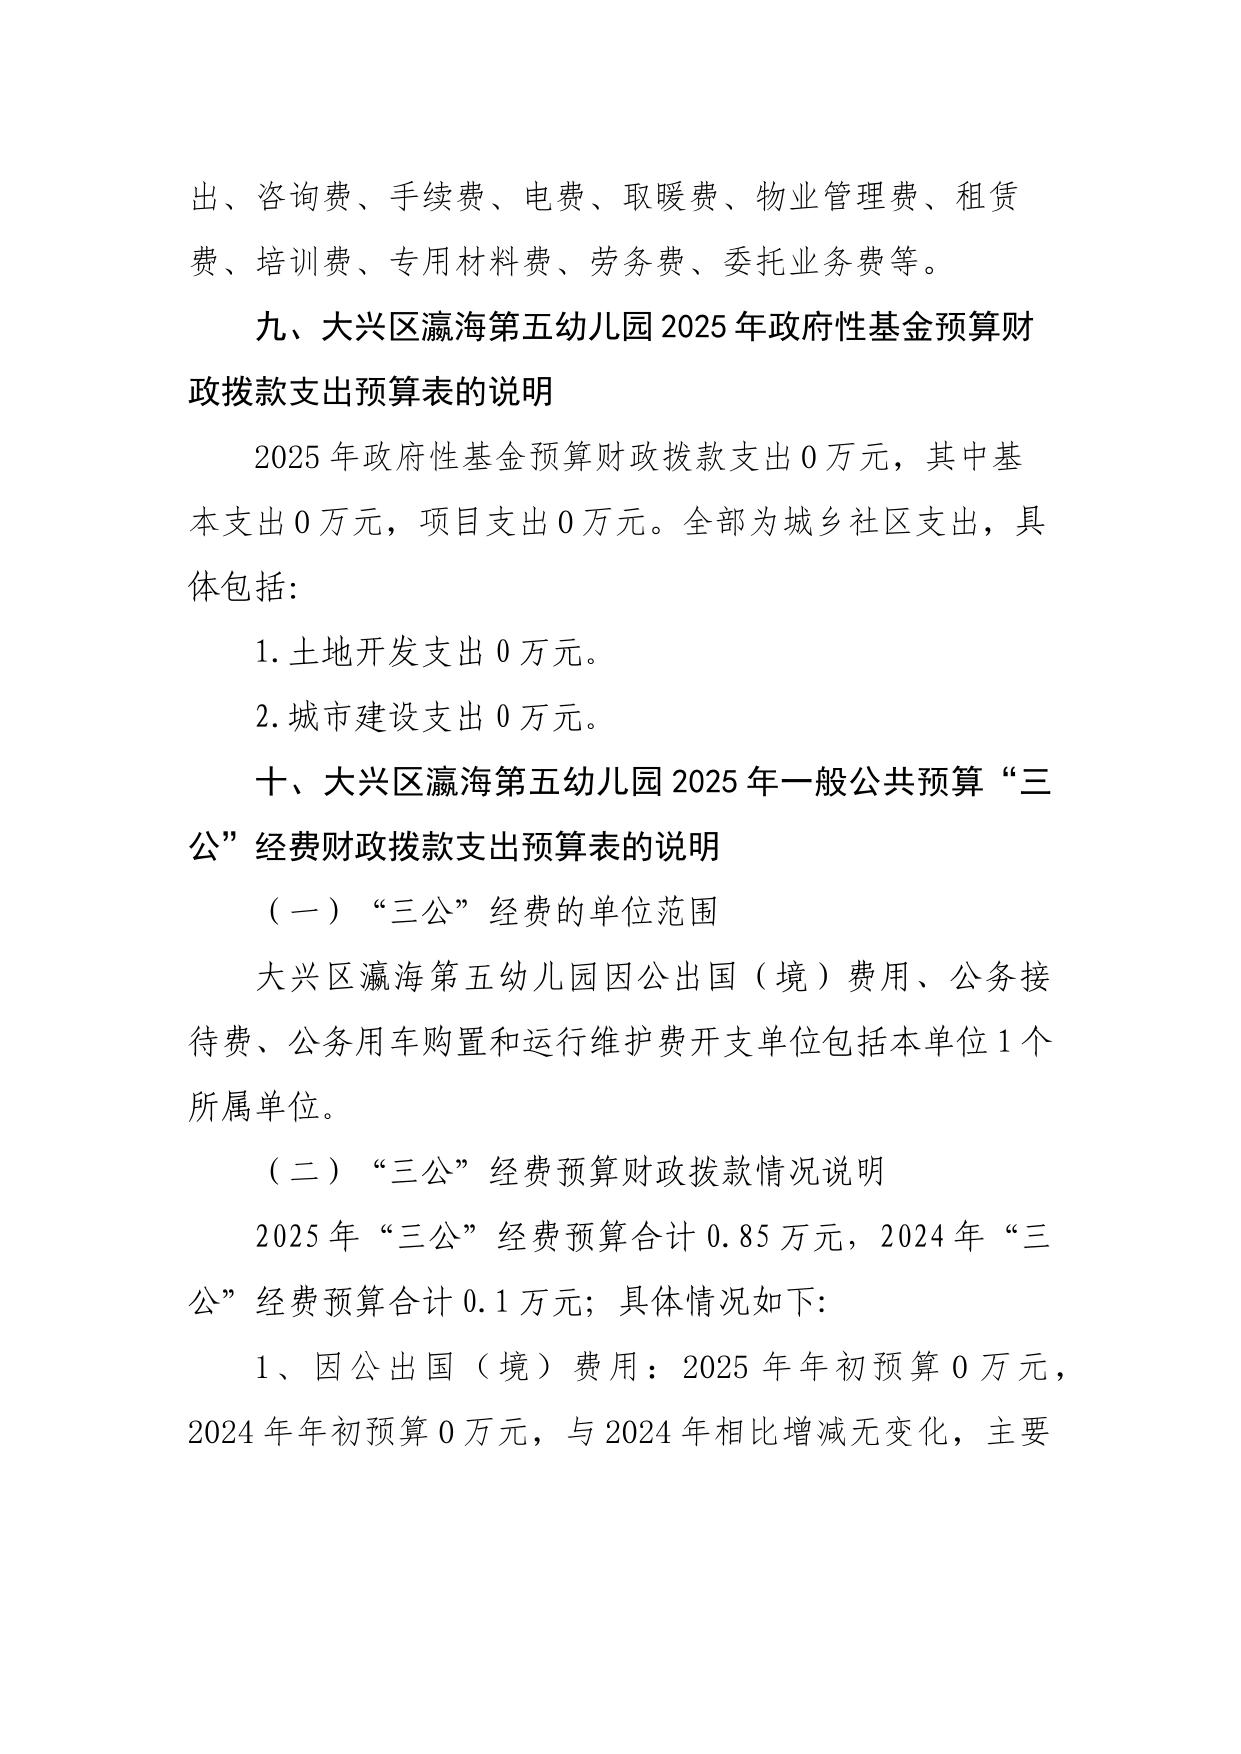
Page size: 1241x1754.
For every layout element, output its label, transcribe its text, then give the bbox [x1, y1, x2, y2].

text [187, 162, 1053, 292]
text 1.土地开发支出0万元。 [187, 617, 1053, 682]
text （二）“三公”经费预算财政拨款情况说明 [187, 1137, 1053, 1202]
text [187, 1332, 1053, 1527]
text （一）“三公”经费的单位范围 [187, 877, 1053, 942]
text 九、大兴区瀛海第五幼儿园2025年政府性基金预算财政拨款支出预算表的说明 [187, 292, 1053, 422]
text 大兴区瀛海第五幼儿园因公出国（境）费用、公务接待费、公务用车购置和运行维护费开支单位包括本单位1个所属单位。 [187, 942, 1053, 1137]
text 2025年政府性基金预算财政拨款支出0万元，其中基本支出0万元，项目支出0万元。全部为城乡社区支出，具体包括： [187, 422, 1053, 617]
text 2025年“三公”经费预算合计0.85万元，2024年“三公”经费预算合计0.1万元；具体情况如下: [187, 1202, 1053, 1332]
text 2.城市建设支出0万元。 [187, 682, 1053, 747]
text 十、大兴区瀛海第五幼儿园2025年一般公共预算“三公”经费财政拨款支出预算表的说明 [187, 747, 1053, 877]
